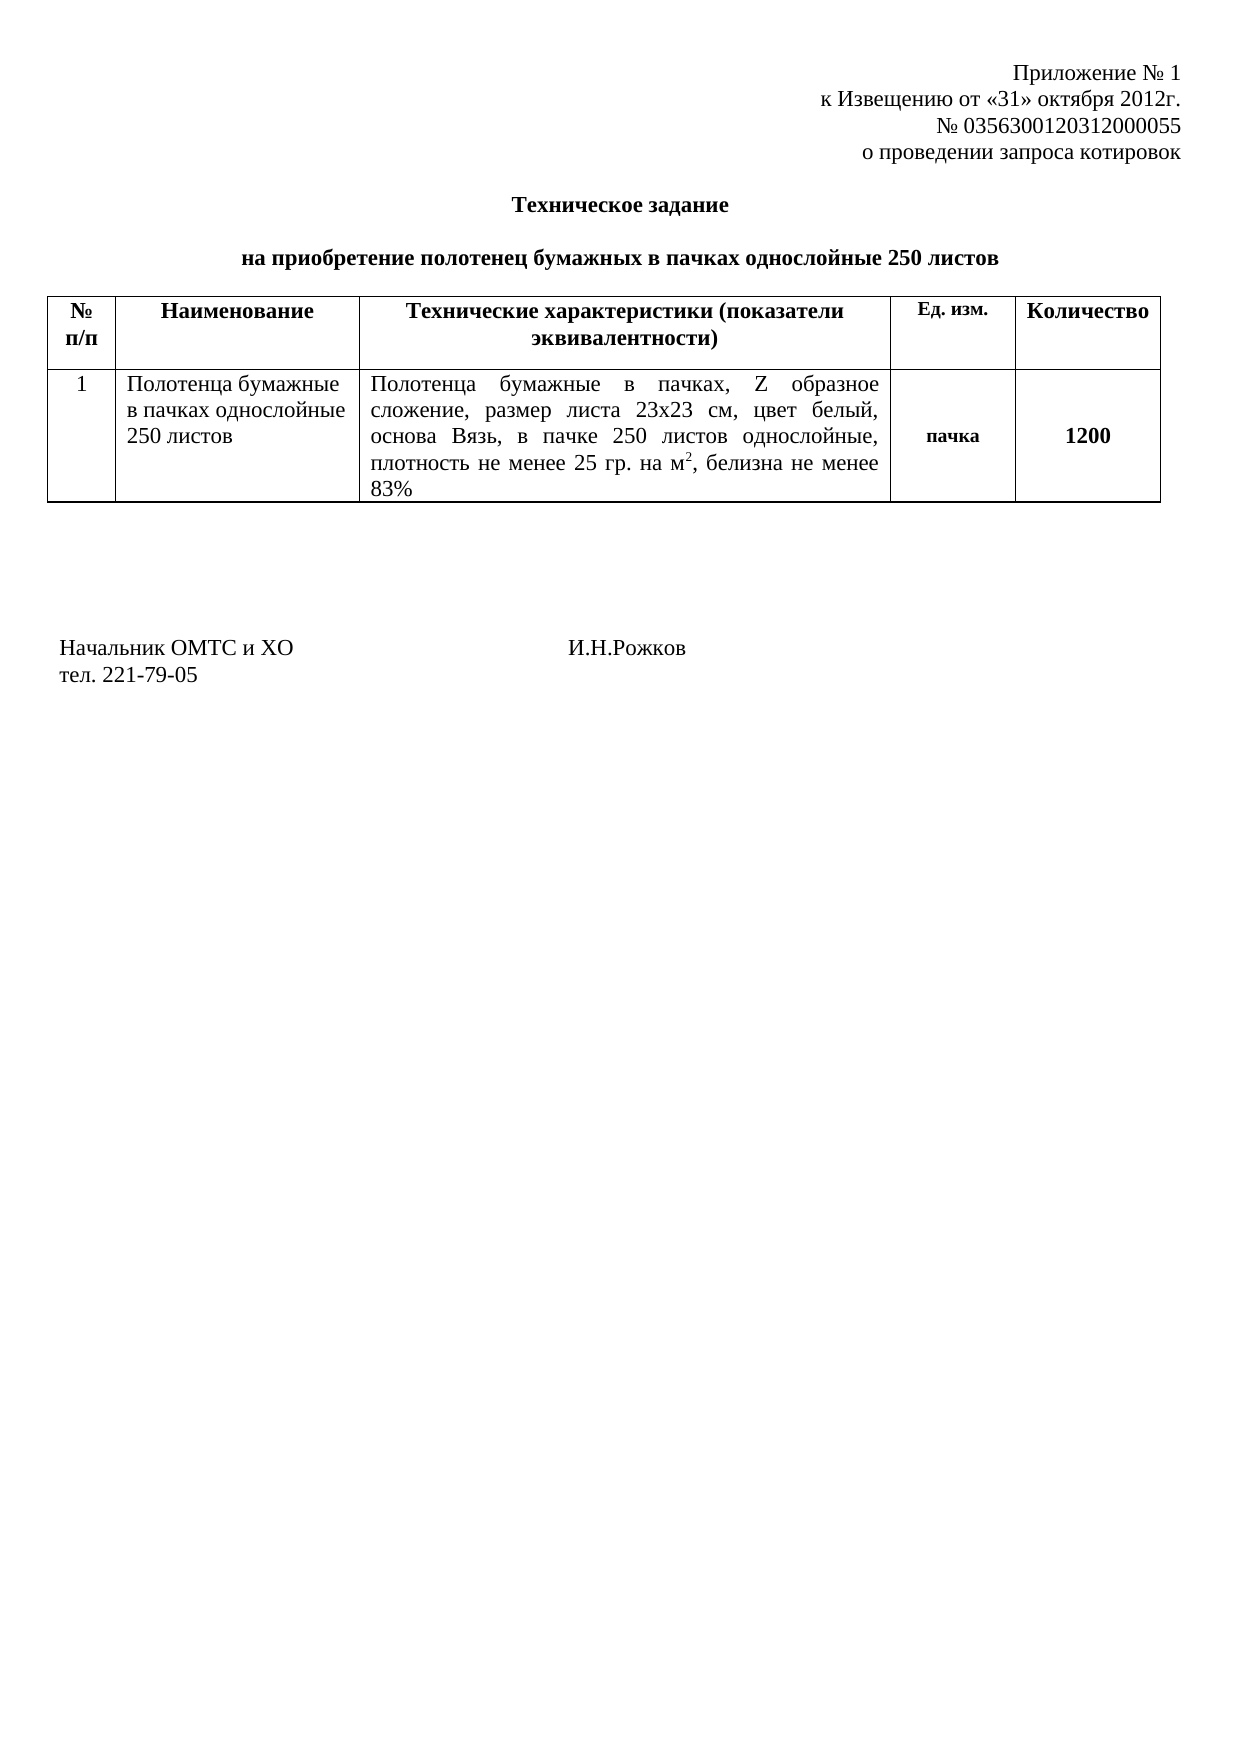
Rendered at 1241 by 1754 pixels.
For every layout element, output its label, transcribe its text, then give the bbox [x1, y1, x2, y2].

table_cell 1 [48, 370, 115, 501]
list Начальник ОМТС и ХО И.Н.Рожков [59, 634, 1181, 661]
table_cell 1200 [1016, 370, 1160, 501]
text № 0356300120312000055 [59, 112, 1181, 138]
list тел. 221-79-05 [59, 661, 1181, 687]
table_header Ед. изм. [891, 297, 1015, 369]
text на приобретение полотенец бумажных в пачках однослойные 250 листов [59, 243, 1181, 270]
text к Извещению от «31» октября 2012г. [59, 85, 1181, 112]
table_cell пачка [891, 370, 1015, 501]
table_cell Полотенца бумажные в пачках, Z образное сложение, размер листа 23х23 см, цвет белый, основа Вязь, в пачке 250 листов однослойные, плотность не менее 25 гр. на м2, белизна не менее 83% [360, 370, 890, 501]
table_header Количество [1016, 297, 1160, 369]
text Техническое задание [59, 191, 1181, 217]
text о проведении запроса котировок [59, 138, 1181, 164]
text Приложение № 1 [59, 59, 1181, 85]
table_header № п/п [48, 297, 115, 369]
table_header Технические характеристики (показатели эквивалентности) [360, 297, 890, 369]
table_header Наименование [116, 297, 359, 369]
table_cell Полотенца бумажные в пачках однослойные 250 листов [116, 370, 359, 501]
